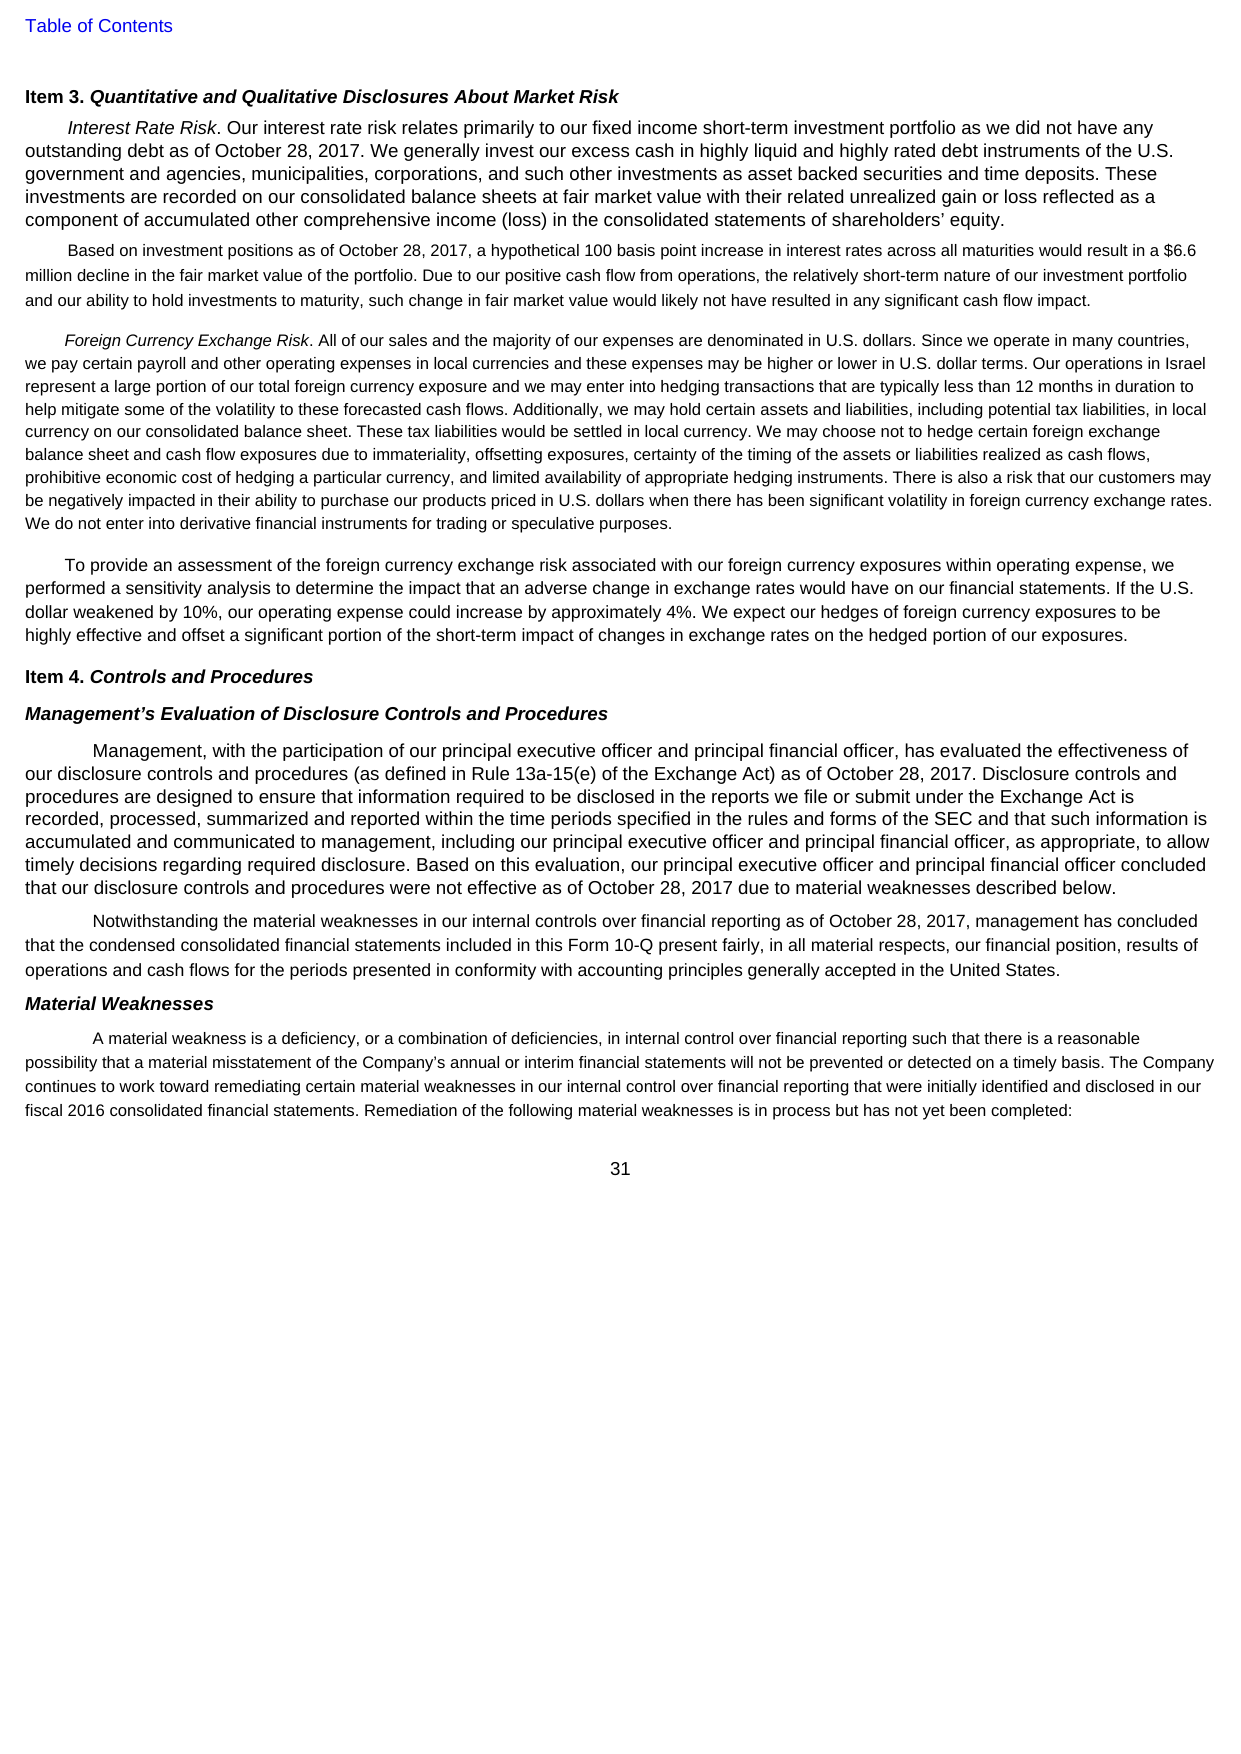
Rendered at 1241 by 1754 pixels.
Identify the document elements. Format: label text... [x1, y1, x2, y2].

text Based on investment positions as of October 28, 2017, a hypothetical 100 basis point increase in interest rates across all maturities would result in a $6.6 million decline in the fair market value of the portfolio. Due to our positive cash flow from operations, the relatively short-term nature of our investment portfolio and our ability to hold investments to maturity, such change in fair market value would likely not have resulted in any significant cash flow impact. [25, 241, 1215, 309]
text Foreign Currency Exchange Risk. All of our sales and the majority of our expenses are denominated in U.S. dollars. Since we operate in many countries, we pay certain payroll and other operating expenses in local currencies and these expenses may be higher or lower in U.S. dollar terms. Our operations in Israel represent a large portion of our total foreign currency exposure and we may enter into hedging transactions that are typically less than 12 months in duration to help mitigate some of the volatility to these forecasted cash flows. Additionally, we may hold certain assets and liabilities, including potential tax liabilities, in local currency on our consolidated balance sheet. These tax liabilities would be settled in local currency. We may choose not to hedge certain foreign exchange balance sheet and cash flow exposures due to immateriality, offsetting exposures, certainty of the timing of the assets or liabilities realized as cash flows, prohibitive economic cost of hedging a particular currency, and limited availability of appropriate hedging instruments. There is also a risk that our customers may be negatively impacted in their ability to purchase our products priced in U.S. dollars when there has been significant volatility in foreign currency exchange rates. We do not enter into derivative financial instruments for trading or speculative purposes. [25, 331, 1213, 533]
text Item 4. Controls and Procedures [25, 666, 1215, 688]
text Management, with the participation of our principal executive officer and principal financial officer, has evaluated the effectiveness of our disclosure controls and procedures (as defined in Rule 13a-15(e) of the Exchange Act) as of October 28, 2017. Disclosure controls and procedures are designed to ensure that information required to be disclosed in the reports we file or submit under the Exchange Act is recorded, processed, summarized and reported within the time periods specified in the rules and forms of the SEC and that such information is accumulated and communicated to management, including our principal executive officer and principal financial officer, as appropriate, to allow timely decisions regarding required disclosure. Based on this evaluation, our principal executive officer and principal financial officer concluded that our disclosure controls and procedures were not effective as of October 28, 2017 due to material weaknesses described below. [25, 740, 1215, 898]
text Item 3. Quantitative and Qualitative Disclosures About Market Risk [25, 86, 1215, 107]
text Material Weaknesses [25, 992, 1215, 1014]
text Interest Rate Risk. Our interest rate risk relates primarily to our fixed income short-term investment portfolio as we did not have any outstanding debt as of October 28, 2017. We generally invest our excess cash in highly liquid and highly rated debt instruments of the U.S. government and agencies, municipalities, corporations, and such other investments as asset backed securities and time deposits. These investments are recorded on our consolidated balance sheets at fair market value with their related unrealized gain or loss reflected as a component of accumulated other comprehensive income (loss) in the consolidated statements of shareholders’ equity. [25, 117, 1211, 231]
text To provide an assessment of the foreign currency exchange risk associated with our foreign currency exposures within operating expense, we performed a sensitivity analysis to determine the impact that an adverse change in exchange rates would have on our financial statements. If the U.S. dollar weakened by 10%, our operating expense could increase by approximately 4%. We expect our hedges of foreign currency exposures to be highly effective and offset a significant portion of the short-term impact of changes in exchange rates on the hedged portion of our exposures. [25, 554, 1211, 646]
text Table of Contents [25, 14, 1215, 36]
text A material weakness is a deficiency, or a combination of deficiencies, in internal control over financial reporting such that there is a reasonable possibility that a material misstatement of the Company’s annual or interim financial statements will not be prevented or detected on a timely basis. The Company continues to work toward remediating certain material weaknesses in our internal control over financial reporting that were initially identified and disclosed in our fiscal 2016 consolidated financial statements. Remediation of the following material weaknesses is in process but has not yet been completed: [25, 1029, 1215, 1120]
text Notwithstanding the material weaknesses in our internal controls over financial reporting as of October 28, 2017, management has concluded that the condensed consolidated financial statements included in this Form 10-Q present fairly, in all material respects, our financial position, results of operations and cash flows for the periods presented in conformity with accounting principles generally accepted in the United States. [25, 911, 1209, 980]
text 31 [25, 1158, 1215, 1179]
text Management’s Evaluation of Disclosure Controls and Procedures [25, 703, 1215, 725]
